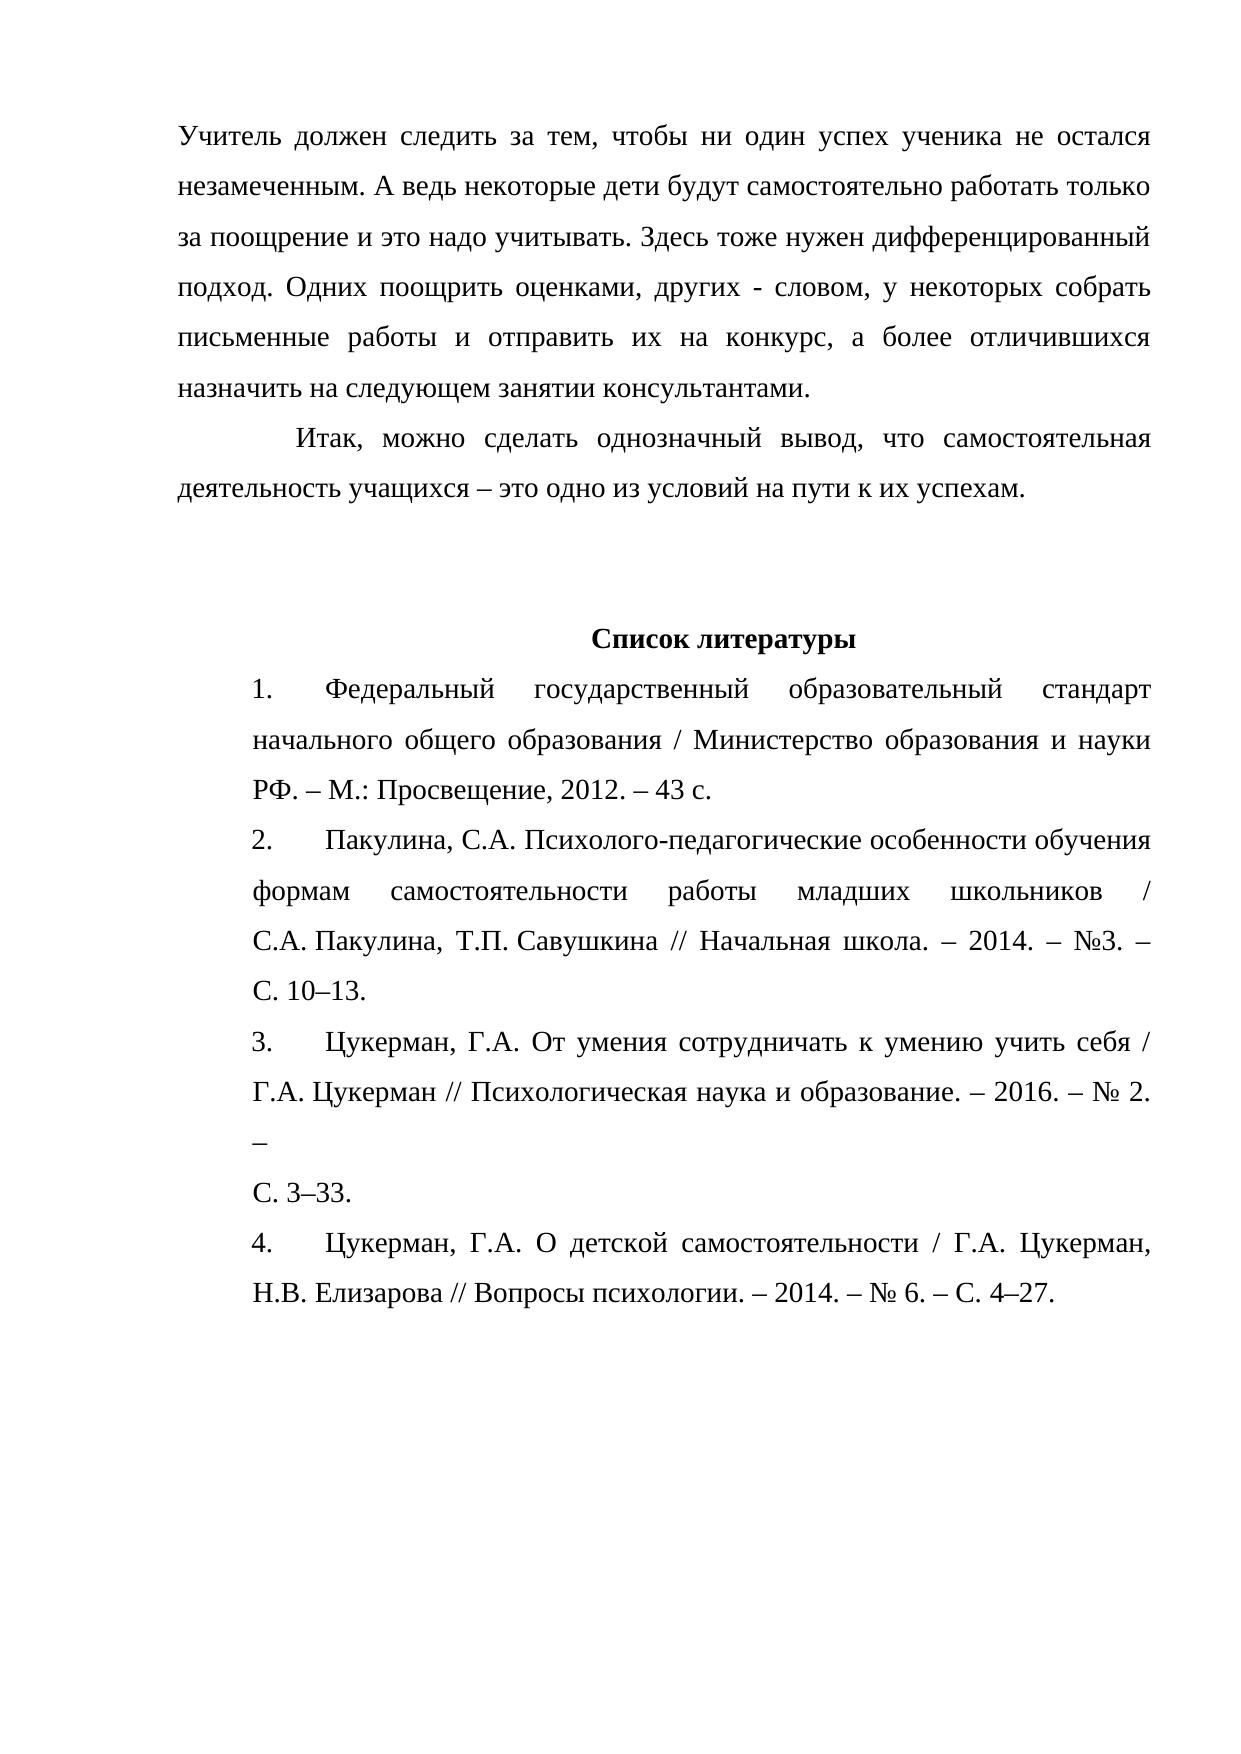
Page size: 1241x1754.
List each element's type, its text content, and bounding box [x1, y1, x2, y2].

list Федеральный государственный образовательный стандарт начального общего образования / Министерство образования и науки РФ. – М.: Просвещение, 2012. – 43 с. [251, 672, 1152, 806]
text Список литературы [177, 621, 1152, 655]
text Итак, можно сделать однозначный вывод, что самостоятельная деятельность учащихся – это одно из условий на пути к их успехам. [177, 420, 1152, 504]
list Цукерман, Г.А. О детской самостоятельности / Г.А. Цукерман, Н.В. Елизарова // Вопросы психологии. – 2014. – № 6. – С. 4–27. [251, 1225, 1152, 1309]
text Учитель должен следить за тем, чтобы ни один успех ученика не остался незамеченным. А ведь некоторые дети будут самостоятельно работать только за поощрение и это надо учитывать. Здесь тоже нужен дифференцированный подход. Одних поощрить оценками, других - словом, у некоторых собрать письменные работы и отправить их на конкурс, а более отличившихся назначить на следующем занятии консультантами. [177, 118, 1152, 403]
list Пакулина, С.А. Психолого-педагогические особенности обучения формам самостоятельности работы младших школьников / С.А. Пакулина, Т.П. Савушкина // Начальная школа. – 2014. – №3. – С. 10–13. [251, 822, 1152, 1007]
list Цукерман, Г.А. От умения сотрудничать к умению учить себя / Г.А. Цукерман // Психологическая наука и образование. – 2016. – № 2. – С. 3–33. [251, 1024, 1152, 1208]
